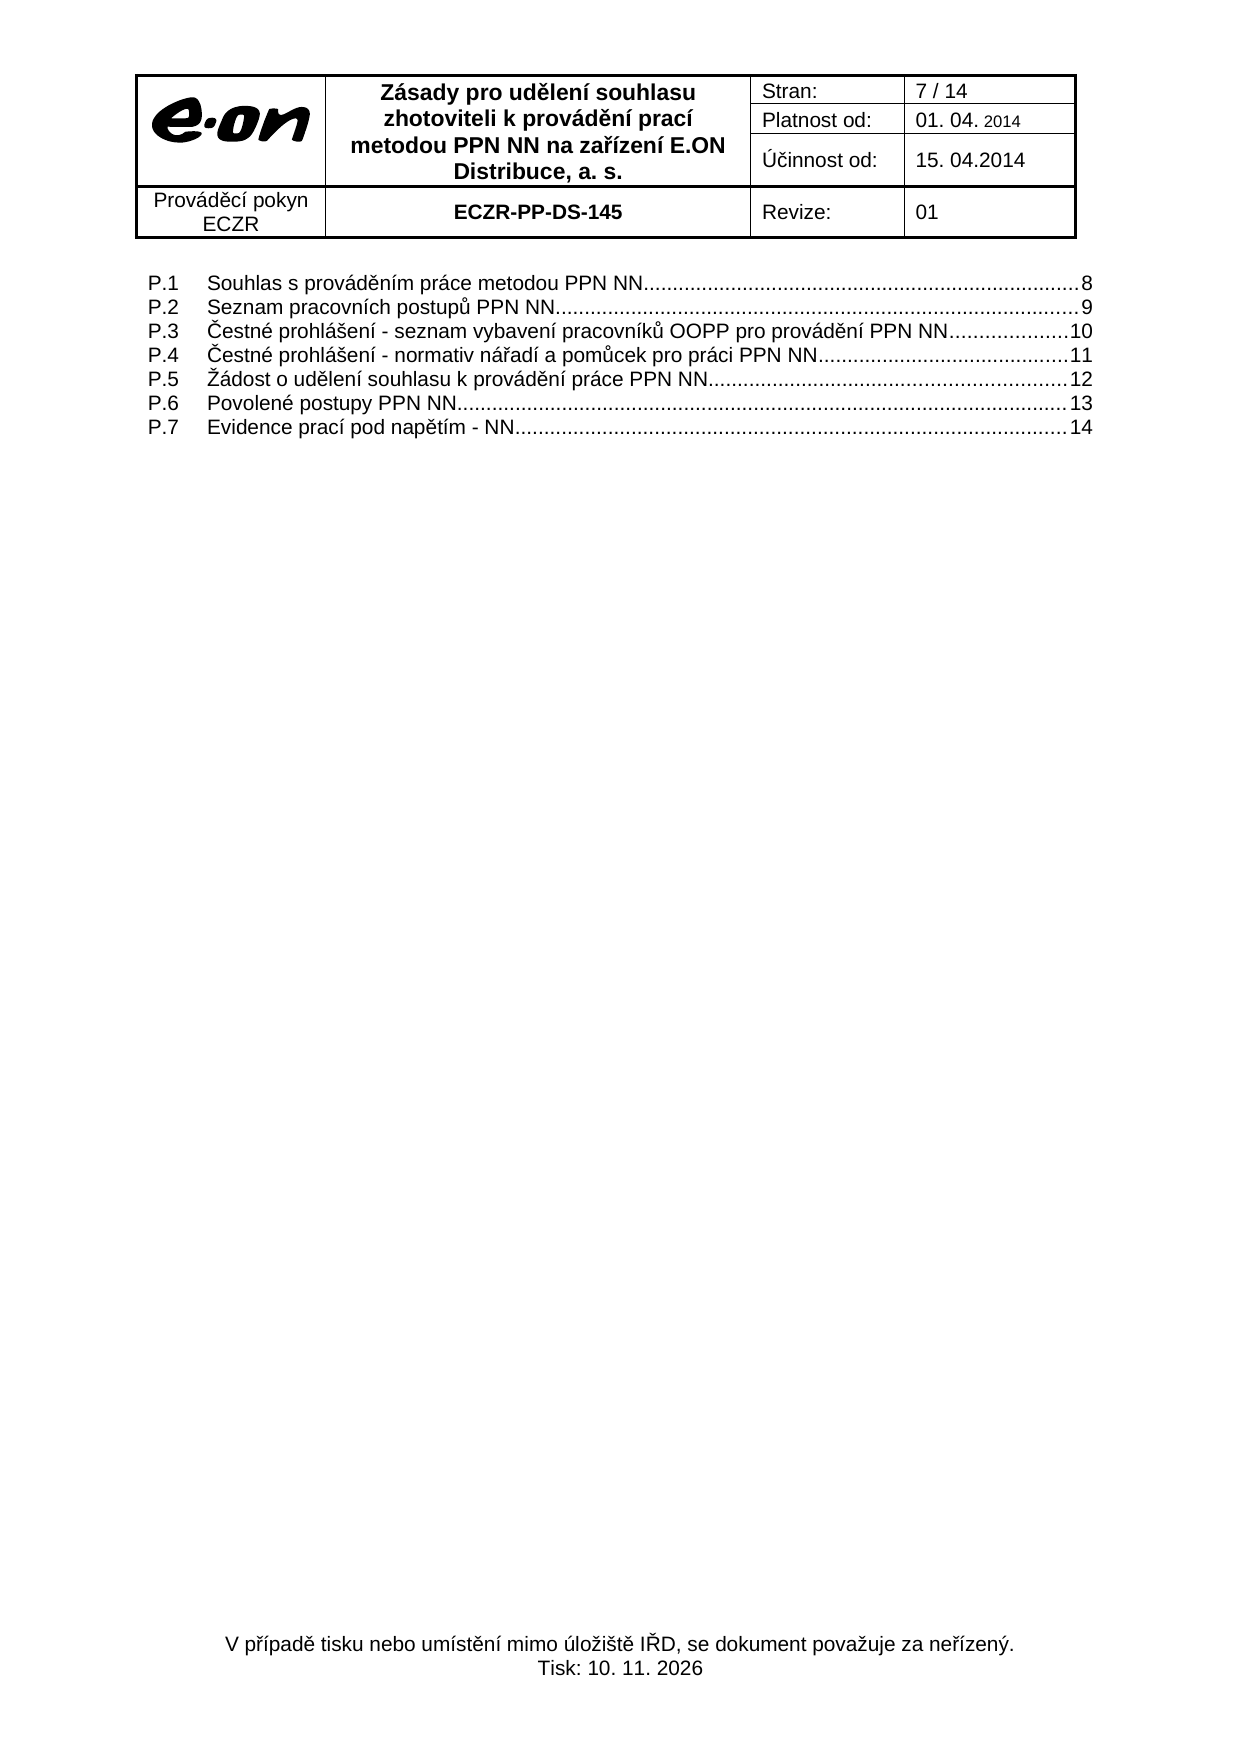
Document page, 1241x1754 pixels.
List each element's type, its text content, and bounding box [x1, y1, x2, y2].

text P.4 Čestné prohlášení - normativ nářadí a pomůcek pro práci PPN NN 11 [148, 343, 1092, 367]
text P.1 Souhlas s prováděním práce metodou PPN NN 8 [148, 271, 1092, 295]
text P.7 Evidence prací pod napětím - NN 14 [148, 415, 1092, 439]
text P.3 Čestné prohlášení - seznam vybavení pracovníků OOPP pro provádění PPN NN 10 [148, 319, 1092, 343]
text P.5 Žádost o udělení souhlasu k provádění práce PPN NN 12 [148, 367, 1092, 391]
text P.6 Povolené postupy PPN NN 13 [148, 391, 1092, 415]
text P.2 Seznam pracovních postupů PPN NN 9 [148, 295, 1092, 319]
